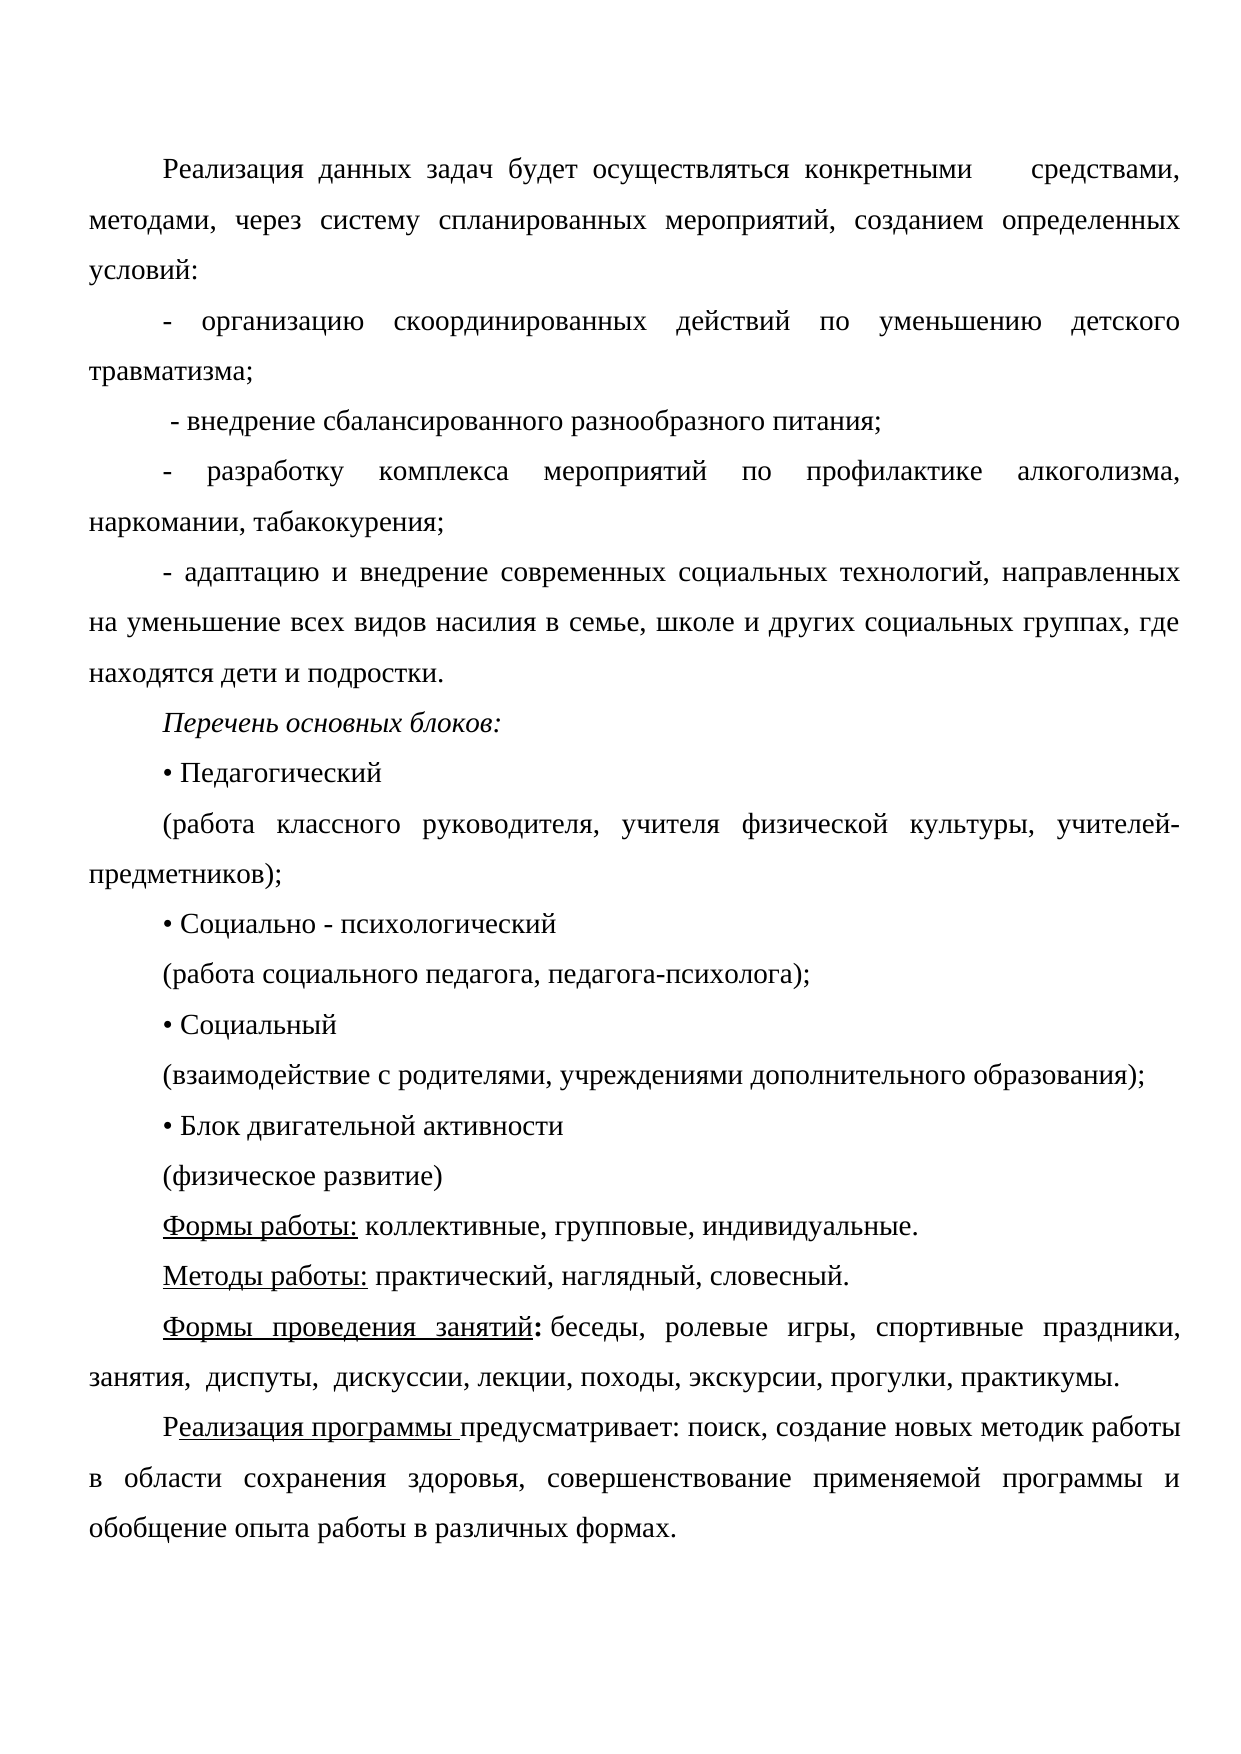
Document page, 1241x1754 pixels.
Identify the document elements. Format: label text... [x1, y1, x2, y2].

text Формы проведения занятий: беседы, ролевые игры, спортивные праздники, занятия, диспуты, дискуссии, лекции, походы, экскурсии, прогулки, практикумы. [89, 1309, 1181, 1393]
text - адаптацию и внедрение современных социальных технологий, направленных на уменьшение всех видов насилия в семье, школе и других социальных группах, где находятся дети и подростки. [89, 554, 1181, 688]
text • Педагогический [89, 755, 1181, 789]
text Формы работы: коллективные, групповые, индивидуальные. [89, 1208, 1181, 1242]
text (физическое развитие) [89, 1158, 1181, 1191]
text (работа классного руководителя, учителя физической культуры, учителей-предметников); [89, 806, 1181, 889]
text - внедрение сбалансированного разнообразного питания; [89, 403, 1181, 437]
text Реализация программы предусматривает: поиск, создание новых методик работы в области сохранения здоровья, совершенствование применяемой программы и обобщение опыта работы в различных формах. [89, 1409, 1181, 1544]
text - организацию скоординированных действий по уменьшению детского травматизма; [89, 303, 1181, 386]
text - разработку комплекса мероприятий по профилактике алкоголизма, наркомании, табакокурения; [89, 453, 1181, 537]
text Реализация данных задач будет осуществляться конкретными средствами, методами, через систему спланированных мероприятий, созданием определенных условий: [89, 152, 1181, 286]
text • Социально - психологический [89, 906, 1181, 940]
text (взаимодействие с родителями, учреждениями дополнительного образования); [89, 1057, 1181, 1091]
text • Социальный [89, 1007, 1181, 1041]
text Перечень основных блоков: [89, 705, 1181, 739]
text • Блок двигательной активности [89, 1108, 1181, 1141]
text Методы работы: практический, наглядный, словесный. [89, 1258, 1181, 1292]
text (работа социального педагога, педагога-психолога); [89, 957, 1181, 990]
